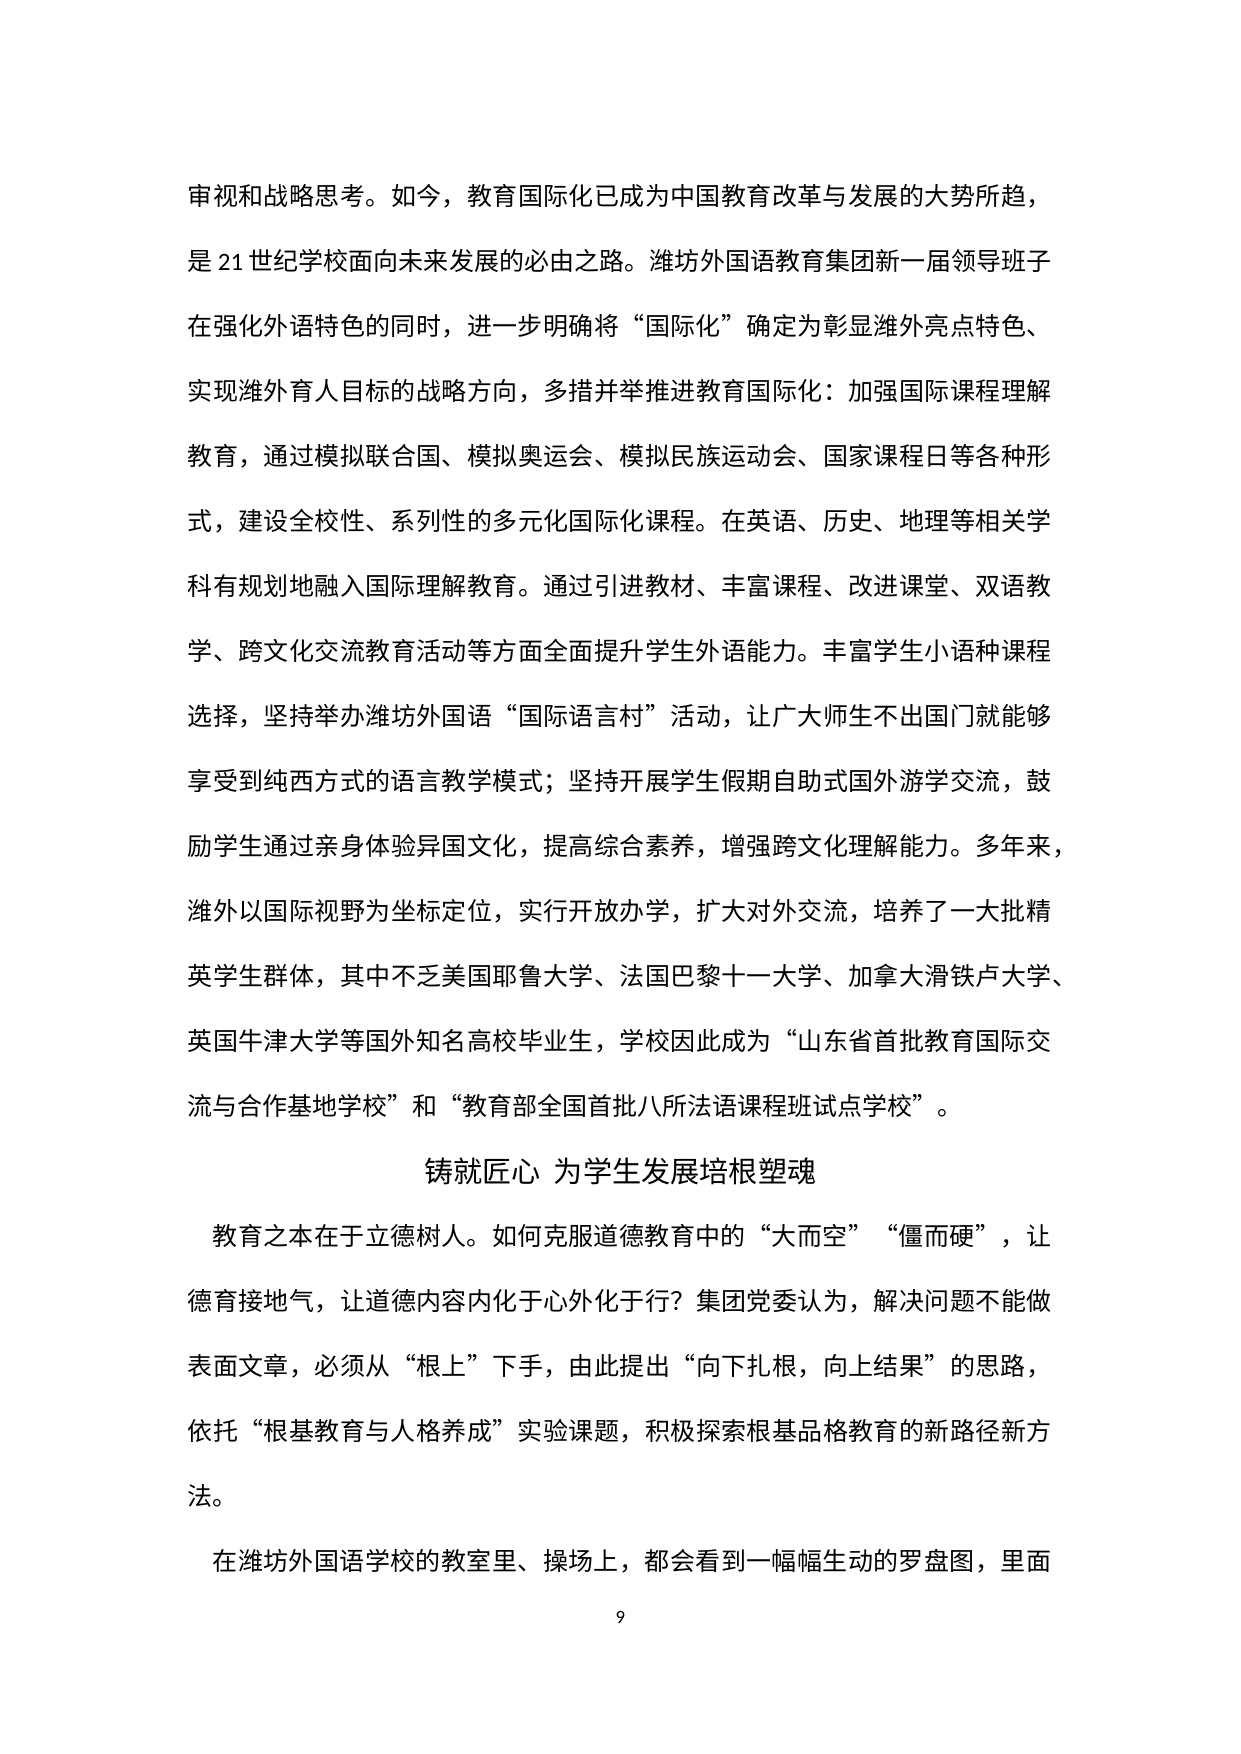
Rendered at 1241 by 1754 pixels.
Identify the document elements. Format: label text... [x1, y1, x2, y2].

text 教育之本在于立德树人。如何克服道德教育中的“大而空”“僵而硬”，让德育接地气，让道德内容内化于心外化于行？集团党委认为，解决问题不能做表面文章，必须从“根上”下手，由此提出“向下扎根，向上结果”的思路，依托“根基教育与人格养成”实验课题，积极探索根基品格教育的新路径新方法。 [187, 1202, 1053, 1527]
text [187, 1527, 1053, 1592]
text 铸就匠心 为学生发展培根塑魂 [187, 1137, 1053, 1202]
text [187, 162, 1053, 1137]
